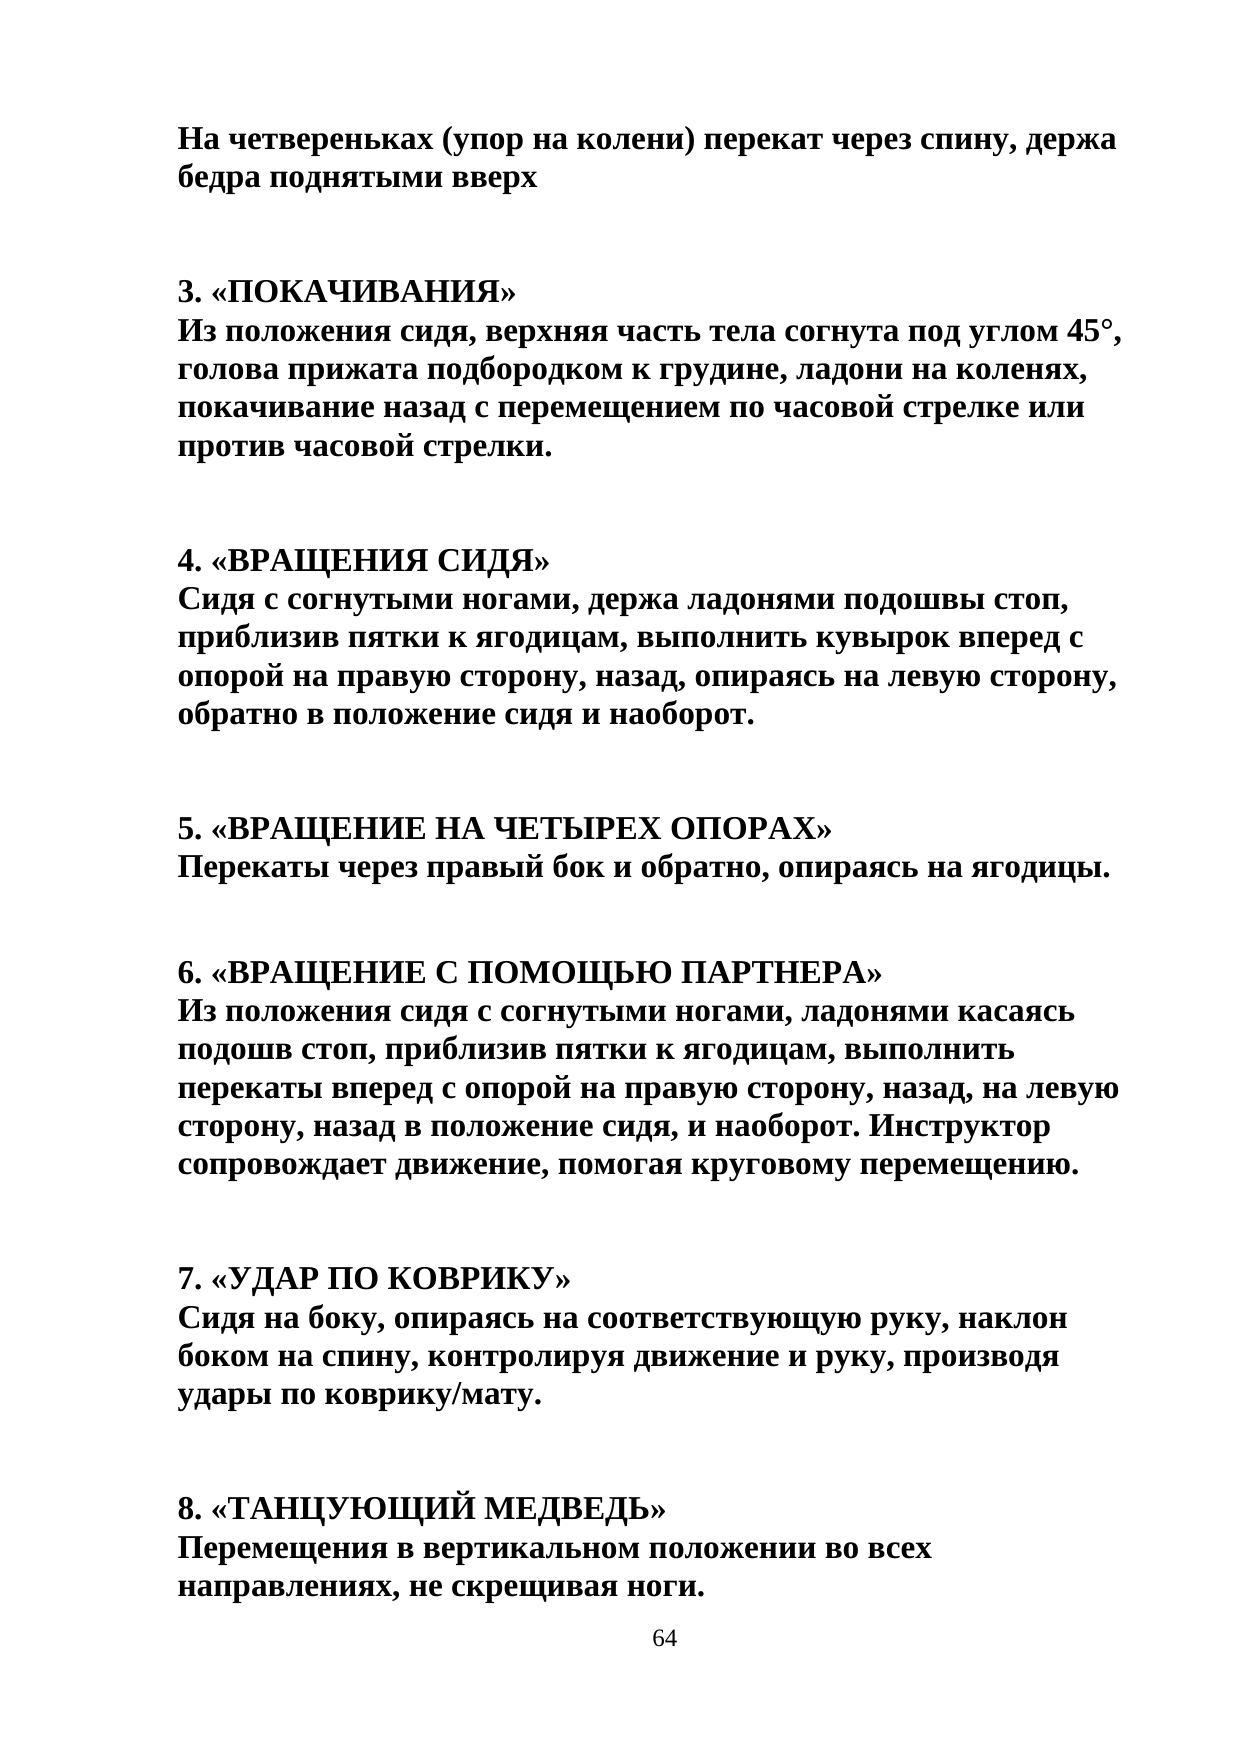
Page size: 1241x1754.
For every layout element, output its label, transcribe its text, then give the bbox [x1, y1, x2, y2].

text Перемещения в вертикальном положении во всех направлениях, не скрещивая ноги. [177, 1527, 1152, 1603]
text Сидя на боку, опираясь на соответствующую руку, наклон боком на спину, контролируя движение и руку, производя удары по коврику/мату. [177, 1297, 1152, 1412]
text 7. «УДАР ПО КОВРИКУ» [177, 1258, 1152, 1297]
text 6. «ВРАЩЕНИЕ С ПОМОЩЬЮ ПАРТНЕРА» [177, 952, 1152, 990]
text Из положения сидя, верхняя часть тела согнута под углом 45°, голова прижата подбородком к грудине, ладони на коленях, покачивание назад с перемещением по часовой стрелке или против часовой стрелки. [177, 310, 1152, 463]
text 8. «ТАНЦУЮЩИЙ МЕДВЕДЬ» [177, 1488, 1152, 1527]
text 4. «ВРАЩЕНИЯ СИДЯ» [177, 540, 1152, 578]
text На четвереньках (упор на колени) перекат через спину, держа бедра поднятыми вверх [177, 118, 1152, 195]
text 5. «ВРАЩЕНИЕ НА ЧЕТЫРЕХ ОПОРАХ» [177, 808, 1152, 846]
text Из положения сидя с согнутыми ногами, ладонями касаясь подошв стоп, приблизив пятки к ягодицам, выполнить перекаты вперед с опорой на правую сторону, назад, на левую сторону, назад в положение сидя, и наоборот. Инструктор сопровождает движение, помогая круговому перемещению. [177, 990, 1152, 1182]
text Перекаты через правый бок и обратно, опираясь на ягодицы. [177, 846, 1152, 885]
text Сидя с согнутыми ногами, держа ладонями подошвы стоп, приблизив пятки к ягодицам, выполнить кувырок вперед с опорой на правую сторону, назад, опираясь на левую сторону, обратно в положение сидя и наоборот. [177, 578, 1152, 731]
text 3. «ПОКАЧИВАНИЯ» [177, 271, 1152, 310]
